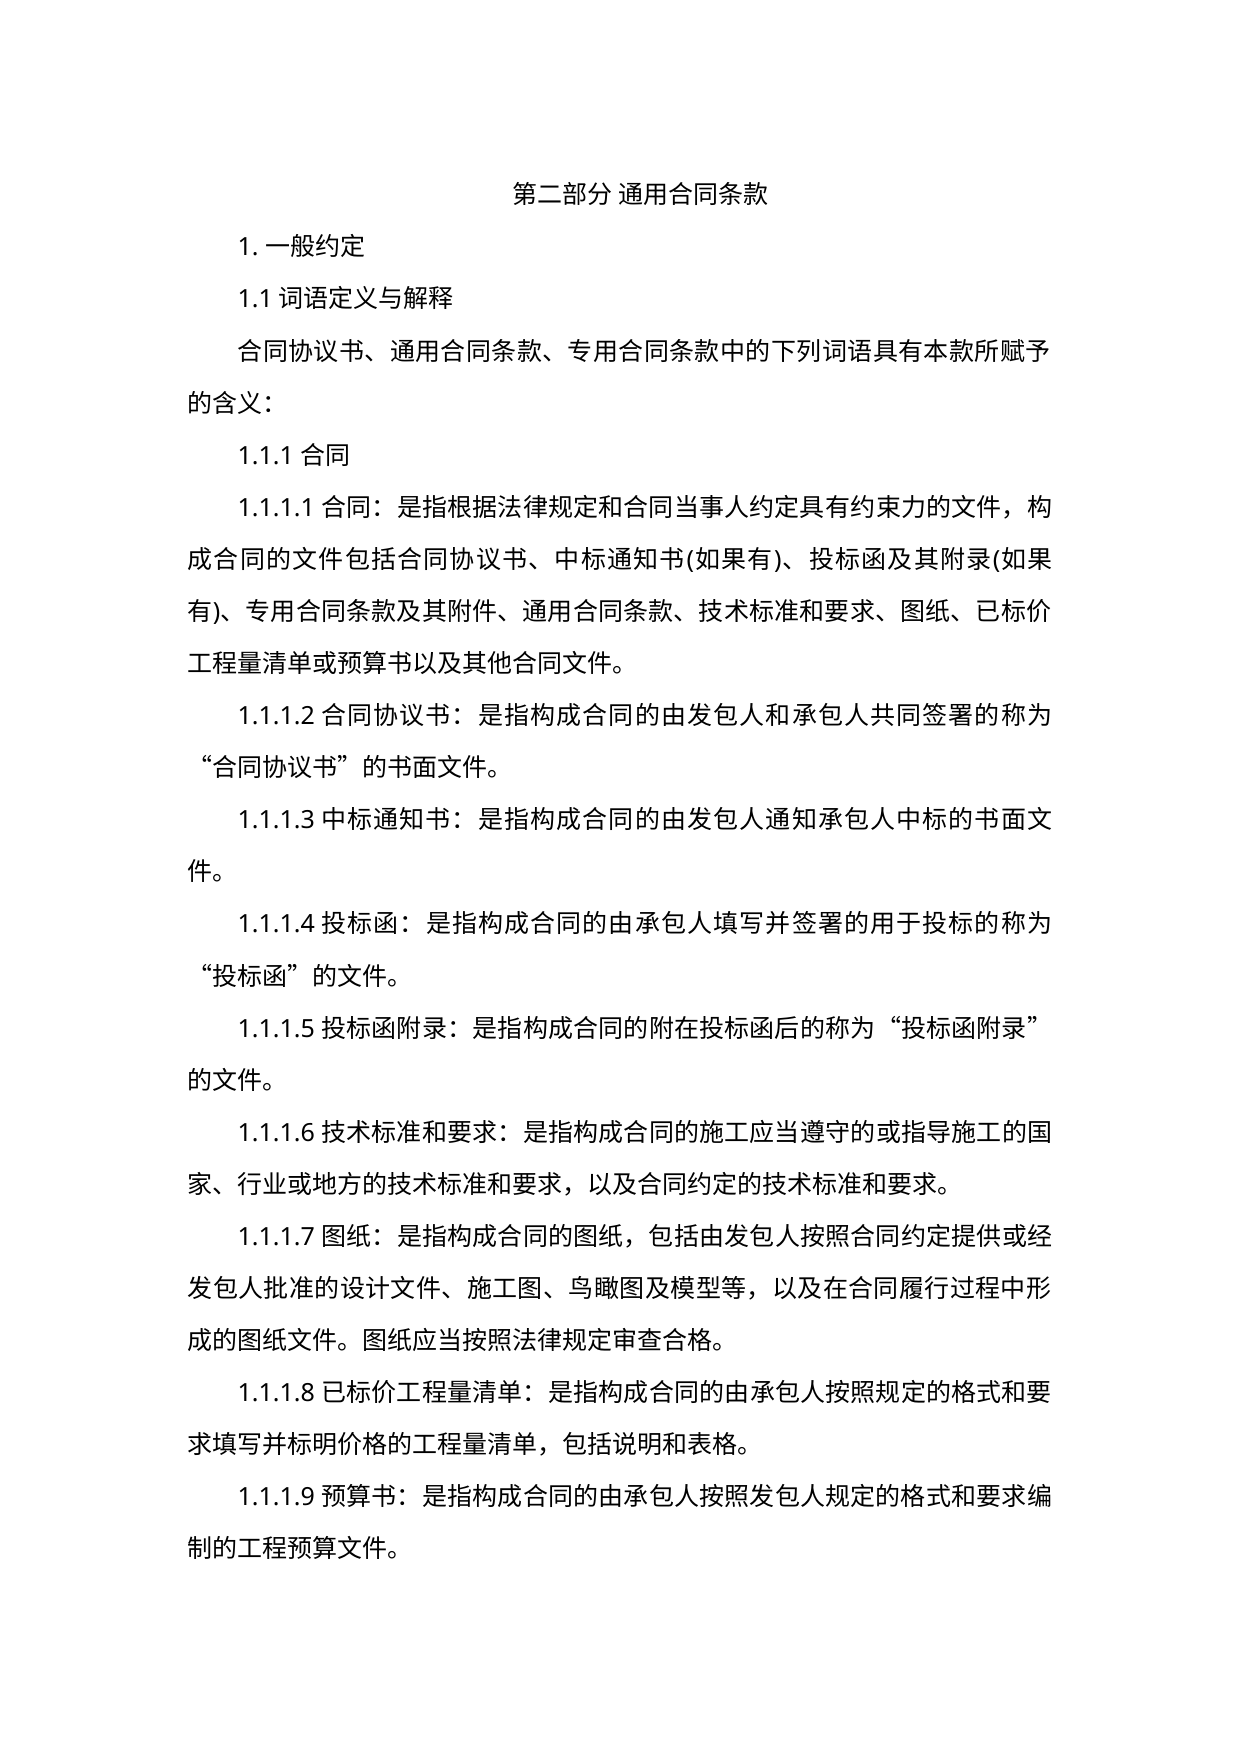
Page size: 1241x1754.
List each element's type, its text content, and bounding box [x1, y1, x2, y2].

text 1.1.1.7 图纸：是指构成合同的图纸，包括由发包人按照合同约定提供或经发包人批准的设计文件、施工图、鸟瞰图及模型等，以及在合同履行过程中形成的图纸文件。图纸应当按照法律规定审查合格。 [187, 1204, 1053, 1360]
text 1.1.1.5 投标函附录：是指构成合同的附在投标函后的称为“投标函附录”的文件。 [187, 995, 1053, 1099]
text 1.1.1 合同 [187, 422, 1053, 474]
text 1.1.1.6 技术标准和要求：是指构成合同的施工应当遵守的或指导施工的国家、行业或地方的技术标准和要求，以及合同约定的技术标准和要求。 [187, 1099, 1053, 1204]
text 1.1.1.3 中标通知书：是指构成合同的由发包人通知承包人中标的书面文件。 [187, 787, 1053, 891]
text 1.1.1.2 合同协议书：是指构成合同的由发包人和承包人共同签署的称为“合同协议书”的书面文件。 [187, 683, 1053, 787]
text 1.1.1.9 预算书：是指构成合同的由承包人按照发包人规定的格式和要求编制的工程预算文件。 [187, 1464, 1053, 1568]
text 合同协议书、通用合同条款、专用合同条款中的下列词语具有本款所赋予的含义： [187, 318, 1053, 422]
text 1.1.1.8 已标价工程量清单：是指构成合同的由承包人按照规定的格式和要求填写并标明价格的工程量清单，包括说明和表格。 [187, 1360, 1053, 1464]
text 第二部分 通用合同条款 [187, 162, 1053, 214]
text 1.1词语定义与解释 [187, 266, 1053, 318]
text 1.1.1.4 投标函：是指构成合同的由承包人填写并签署的用于投标的称为“投标函”的文件。 [187, 891, 1053, 995]
text 1. 一般约定 [187, 214, 1053, 266]
text 1.1.1.1 合同：是指根据法律规定和合同当事人约定具有约束力的文件，构成合同的文件包括合同协议书、中标通知书(如果有)、投标函及其附录(如果有)、专用合同条款及其附件、通用合同条款、技术标准和要求、图纸、已标价工程量清单或预算书以及其他合同文件。 [187, 474, 1053, 683]
